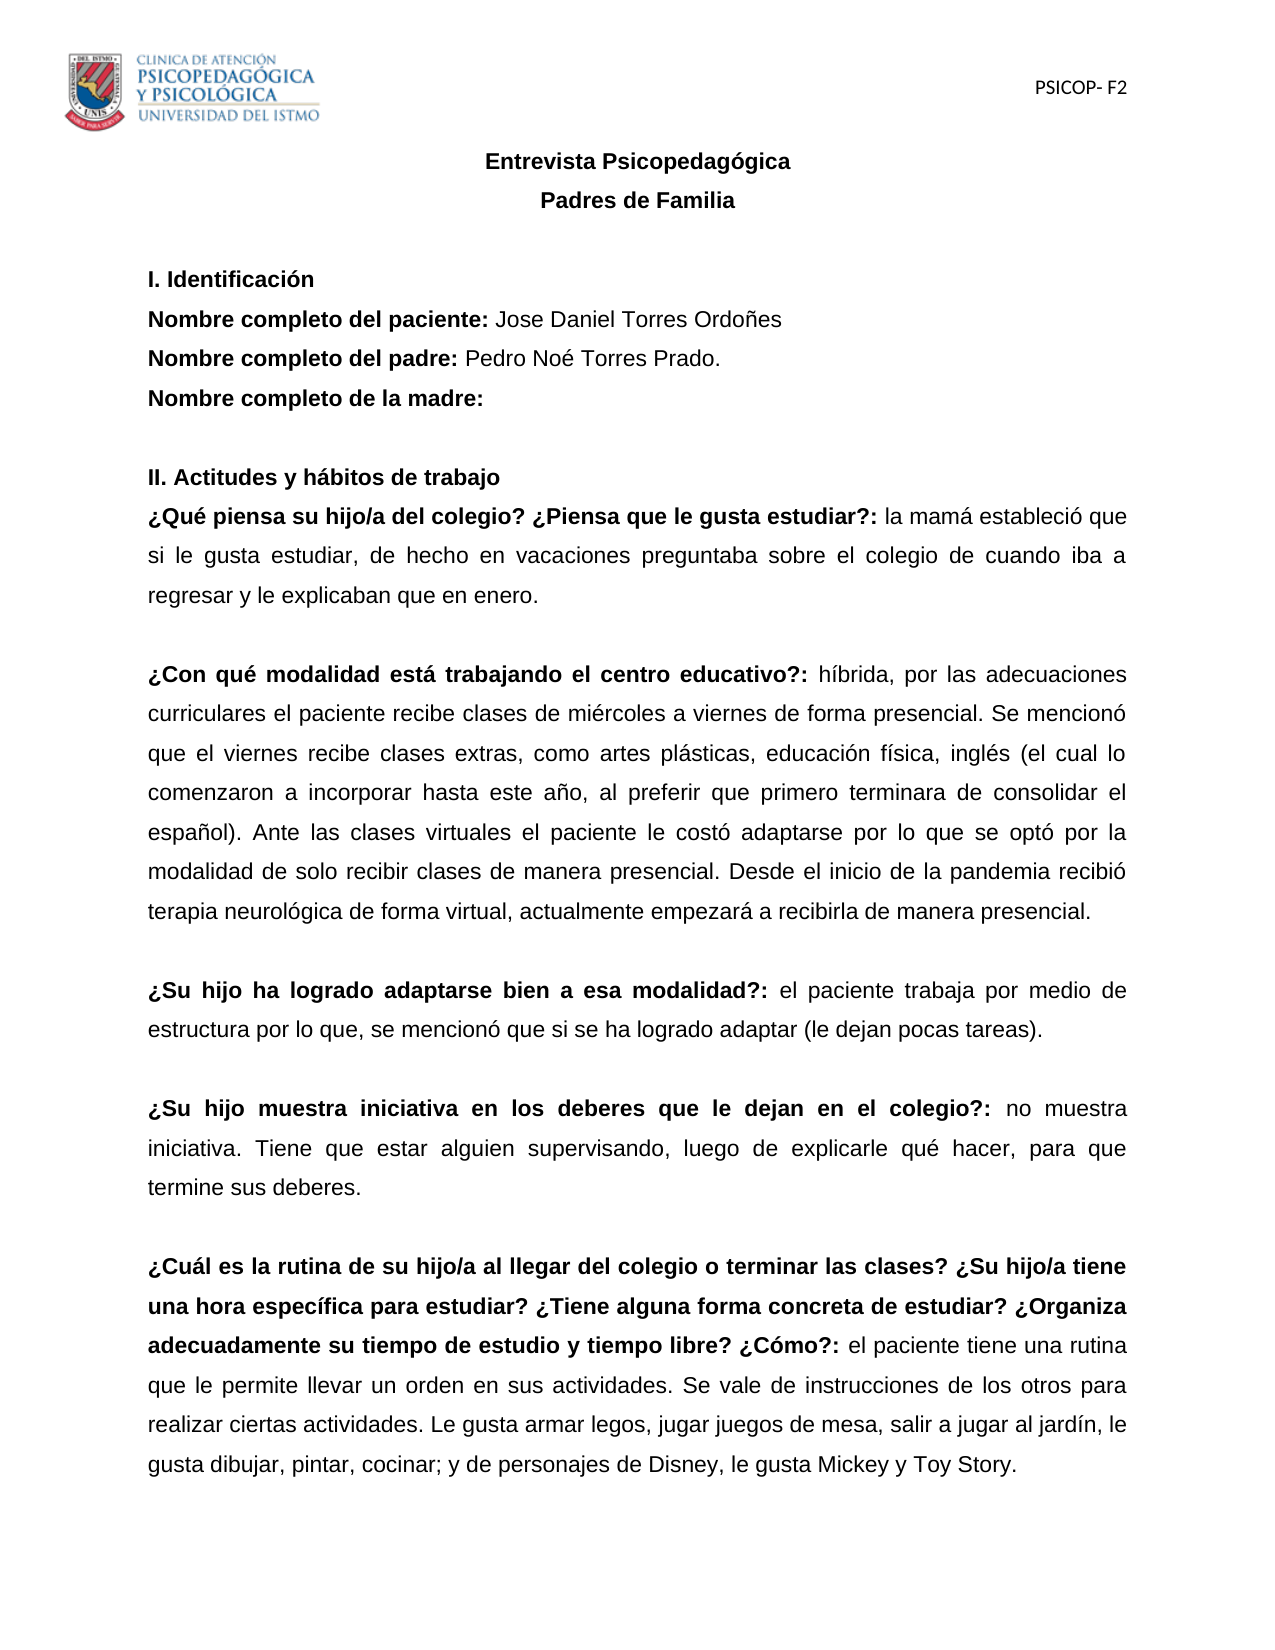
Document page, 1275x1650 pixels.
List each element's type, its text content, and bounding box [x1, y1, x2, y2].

text ¿Con qué modalidad está trabajando el centro educativo?: híbrida, por las adecuaciones curriculares el paciente recibe clases de miércoles a viernes de forma presencial. Se mencionó que el viernes recibe clases extras, como artes plásticas, educación física, inglés (el cual lo comenzaron a incorporar hasta este año, al preferir que primero terminara de consolidar el español). Ante las clases virtuales el paciente le costó adaptarse por lo que se optó por la modalidad de solo recibir clases de manera presencial. Desde el inicio de la pandemia recibió terapia neurológica de forma virtual, actualmente empezará a recibirla de manera presencial. [148, 661, 1127, 924]
text Padres de Familia [148, 187, 1127, 213]
text ¿Cuál es la rutina de su hijo/a al llegar del colegio o terminar las clases? ¿Su hijo/a tiene una hora específica para estudiar? ¿Tiene alguna forma concreta de estudiar? ¿Organiza adecuadamente su tiempo de estudio y tiempo libre? ¿Cómo?: el paciente tiene una rutina que le permite llevar un orden en sus actividades. Se vale de instrucciones de los otros para realizar ciertas actividades. Le gusta armar legos, jugar juegos de mesa, salir a jugar al jardín, le gusta dibujar, pintar, cocinar; y de personajes de Disney, le gusta Mickey y Toy Story. [148, 1253, 1127, 1477]
text Entrevista Psicopedagógica [148, 148, 1127, 174]
text Nombre completo del padre: Pedro Noé Torres Prado. [148, 345, 1127, 371]
text II. Actitudes y hábitos de trabajo [148, 463, 1127, 490]
text ¿Qué piensa su hijo/a del colegio? ¿Piensa que le gusta estudiar?: la mamá estableció que si le gusta estudiar, de hecho en vacaciones preguntaba sobre el colegio de cuando iba a regresar y le explicaban que en enero. [148, 503, 1127, 608]
text ¿Su hijo muestra iniciativa en los deberes que le dejan en el colegio?: no muestra iniciativa. Tiene que estar alguien supervisando, luego de explicarle qué hacer, para que termine sus deberes. [148, 1095, 1127, 1201]
text ¿Su hijo ha logrado adaptarse bien a esa modalidad?: el paciente trabaja por medio de estructura por lo que, se mencionó que si se ha logrado adaptar (le dejan pocas tareas). [148, 977, 1127, 1043]
picture [16, 25, 379, 166]
text Nombre completo del paciente: Jose Daniel Torres Ordoñes [148, 306, 1127, 332]
text I. Identificación [148, 266, 1127, 292]
text Nombre completo de la madre: [148, 384, 1127, 411]
